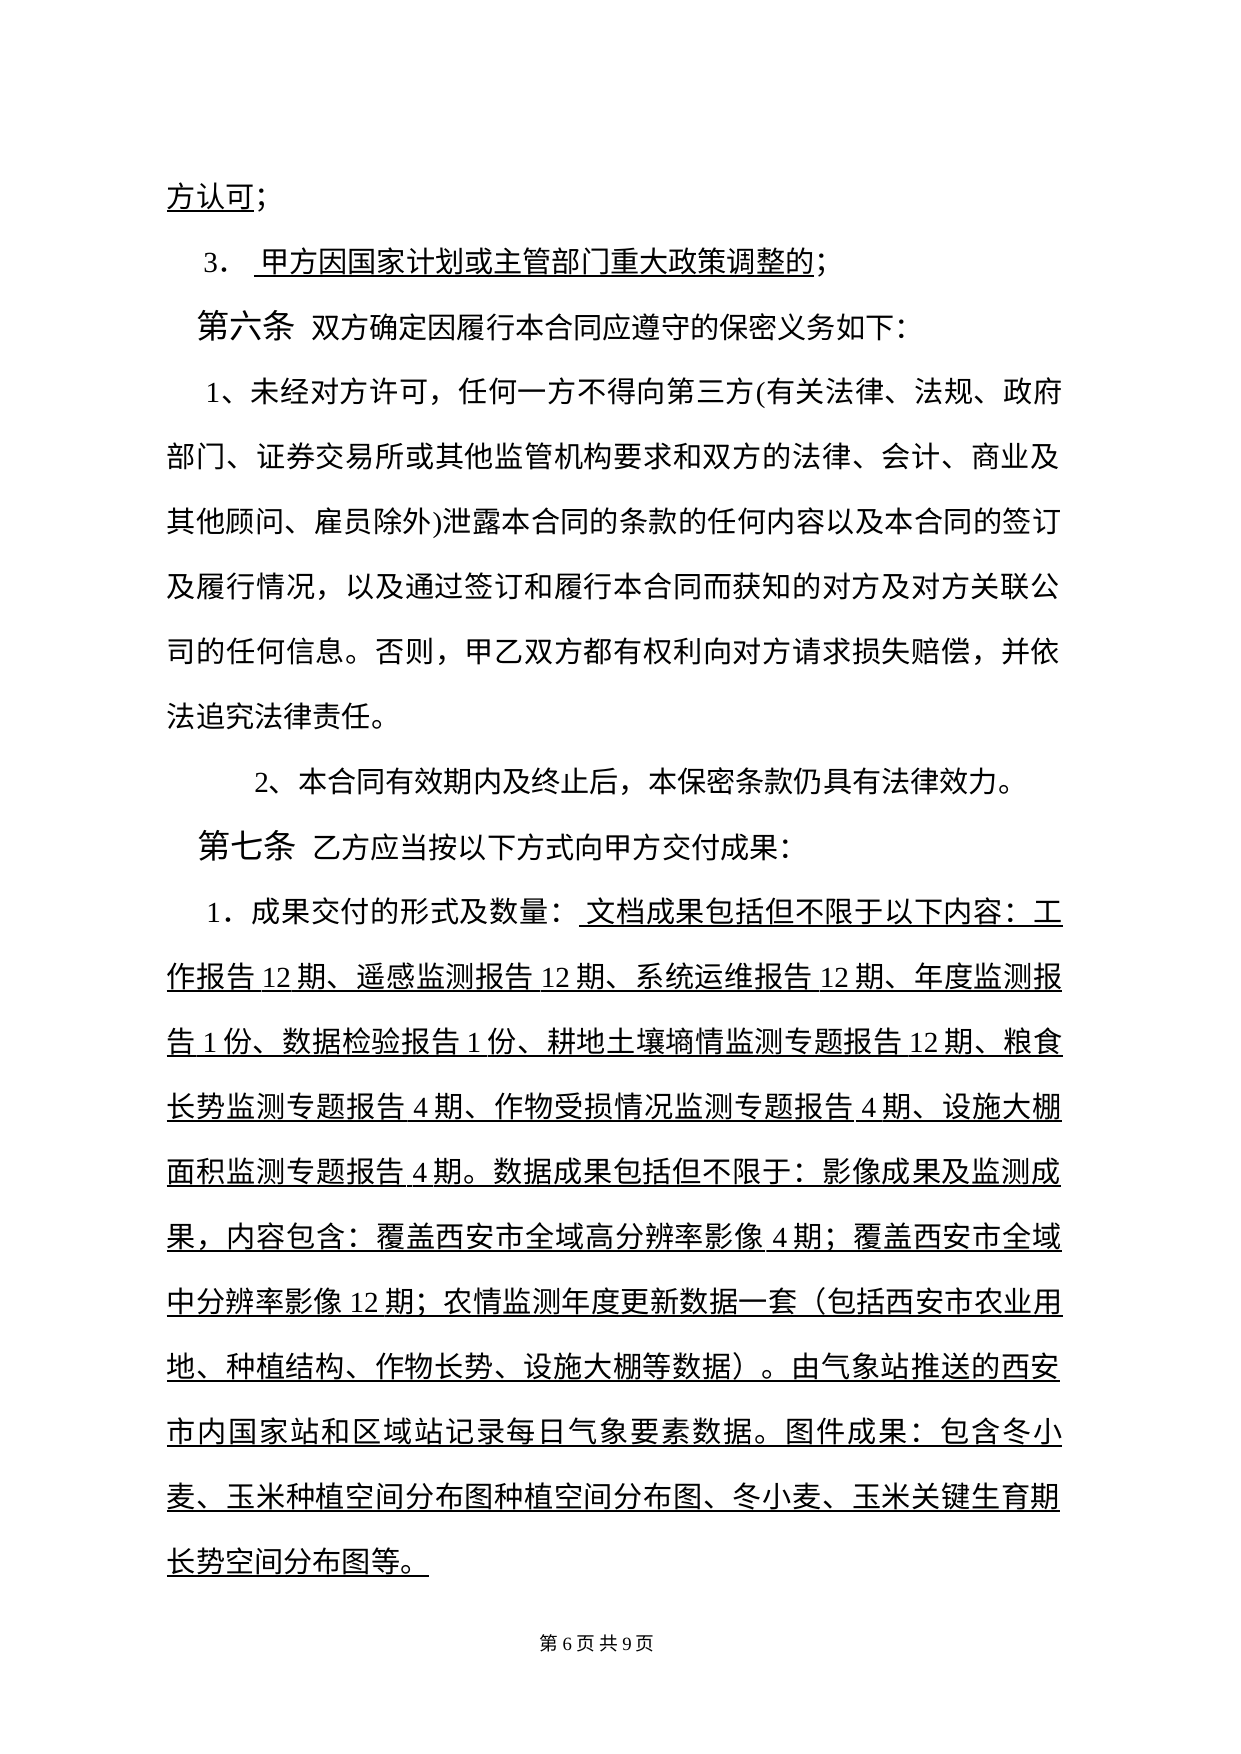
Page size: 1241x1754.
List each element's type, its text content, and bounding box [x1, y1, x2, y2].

text 2、本合同有效期内及终止后，本保密条款仍具有法律效力。 [167, 747, 1062, 812]
text 1．成果交付的形式及数量： 文档成果包括但不限于以下内容：工作报告12期、遥感监测报告12期、系统运维报告12期、年度监测报告1份、数据检验报告1份、耕地土壤墒情监测专题报告12期、粮食长势监测专题报告4期、作物受损情况监测专题报告4期、设施大棚面积监测专题报告4期。数据成果包括但不限于：影像成果及监测成果，内容包含：覆盖西安市全域高分辨率影像4期；覆盖西安市全域中分辨率影像12期；农情监测年度更新数据一套（包括西安市农业用地、种植结构、作物长势、设施大棚等数据）。由气象站推送的西安市内国家站和区域站记录每日气象要素数据。图件成果：包含冬小麦、玉米种植空间分布图种植空间分布图、冬小麦、玉米关键生育期长势空间分布图等。 [167, 992, 1062, 1055]
text 1．成果交付的形式及数量： 文档成果包括但不限于以下内容：工作报告12期、遥感监测报告12期、系统运维报告12期、年度监测报告1份、数据检验报告1份、耕地土壤墒情监测专题报告12期、粮食长势监测专题报告4期、作物受损情况监测专题报告4期、设施大棚面积监测专题报告4期。数据成果包括但不限于：影像成果及监测成果，内容包含：覆盖西安市全域高分辨率影像4期；覆盖西安市全域中分辨率影像12期；农情监测年度更新数据一套（包括西安市农业用地、种植结构、作物长势、设施大棚等数据）。由气象站推送的西安市内国家站和区域站记录每日气象要素数据。图件成果：包含冬小麦、玉米种植空间分布图种植空间分布图、冬小麦、玉米关键生育期长势空间分布图等。 [167, 1057, 1062, 1315]
text 第六条 双方确定因履行本合同应遵守的保密义务如下： [167, 292, 1062, 357]
text 第七条 乙方应当按以下方式向甲方交付成果： [167, 812, 1062, 877]
text 1．成果交付的形式及数量： 文档成果包括但不限于以下内容：工作报告12期、遥感监测报告12期、系统运维报告12期、年度监测报告1份、数据检验报告1份、耕地土壤墒情监测专题报告12期、粮食长势监测专题报告4期、作物受损情况监测专题报告4期、设施大棚面积监测专题报告4期。数据成果包括但不限于：影像成果及监测成果，内容包含：覆盖西安市全域高分辨率影像4期；覆盖西安市全域中分辨率影像12期；农情监测年度更新数据一套（包括西安市农业用地、种植结构、作物长势、设施大棚等数据）。由气象站推送的西安市内国家站和区域站记录每日气象要素数据。图件成果：包含冬小麦、玉米种植空间分布图种植空间分布图、冬小麦、玉米关键生育期长势空间分布图等。 [167, 1317, 1062, 1445]
text 1、未经对方许可，任何一方不得向第三方(有关法律、法规、政府部门、证券交易所或其他监管机构要求和双方的法律、会计、商业及其他顾问、雇员除外)泄露本合同的条款的任何内容以及本合同的签订及履行情况，以及通过签订和履行本合同而获知的对方及对方关联公司的任何信息。否则，甲乙双方都有权利向对方请求损失赔偿，并依法追究法律责任。 [167, 357, 1062, 747]
text 1．成果交付的形式及数量： 文档成果包括但不限于以下内容：工作报告12期、遥感监测报告12期、系统运维报告12期、年度监测报告1份、数据检验报告1份、耕地土壤墒情监测专题报告12期、粮食长势监测专题报告4期、作物受损情况监测专题报告4期、设施大棚面积监测专题报告4期。数据成果包括但不限于：影像成果及监测成果，内容包含：覆盖西安市全域高分辨率影像4期；覆盖西安市全域中分辨率影像12期；农情监测年度更新数据一套（包括西安市农业用地、种植结构、作物长势、设施大棚等数据）。由气象站推送的西安市内国家站和区域站记录每日气象要素数据。图件成果：包含冬小麦、玉米种植空间分布图种植空间分布图、冬小麦、玉米关键生育期长势空间分布图等。 [167, 1447, 1062, 1592]
text 3． 甲方因国家计划或主管部门重大政策调整的； [167, 227, 1062, 292]
text 1．成果交付的形式及数量： 文档成果包括但不限于以下内容：工作报告12期、遥感监测报告12期、系统运维报告12期、年度监测报告1份、数据检验报告1份、耕地土壤墒情监测专题报告12期、粮食长势监测专题报告4期、作物受损情况监测专题报告4期、设施大棚面积监测专题报告4期。数据成果包括但不限于：影像成果及监测成果，内容包含：覆盖西安市全域高分辨率影像4期；覆盖西安市全域中分辨率影像12期；农情监测年度更新数据一套（包括西安市农业用地、种植结构、作物长势、设施大棚等数据）。由气象站推送的西安市内国家站和区域站记录每日气象要素数据。图件成果：包含冬小麦、玉米种植空间分布图种植空间分布图、冬小麦、玉米关键生育期长势空间分布图等。 [167, 877, 1062, 990]
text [167, 162, 1062, 227]
